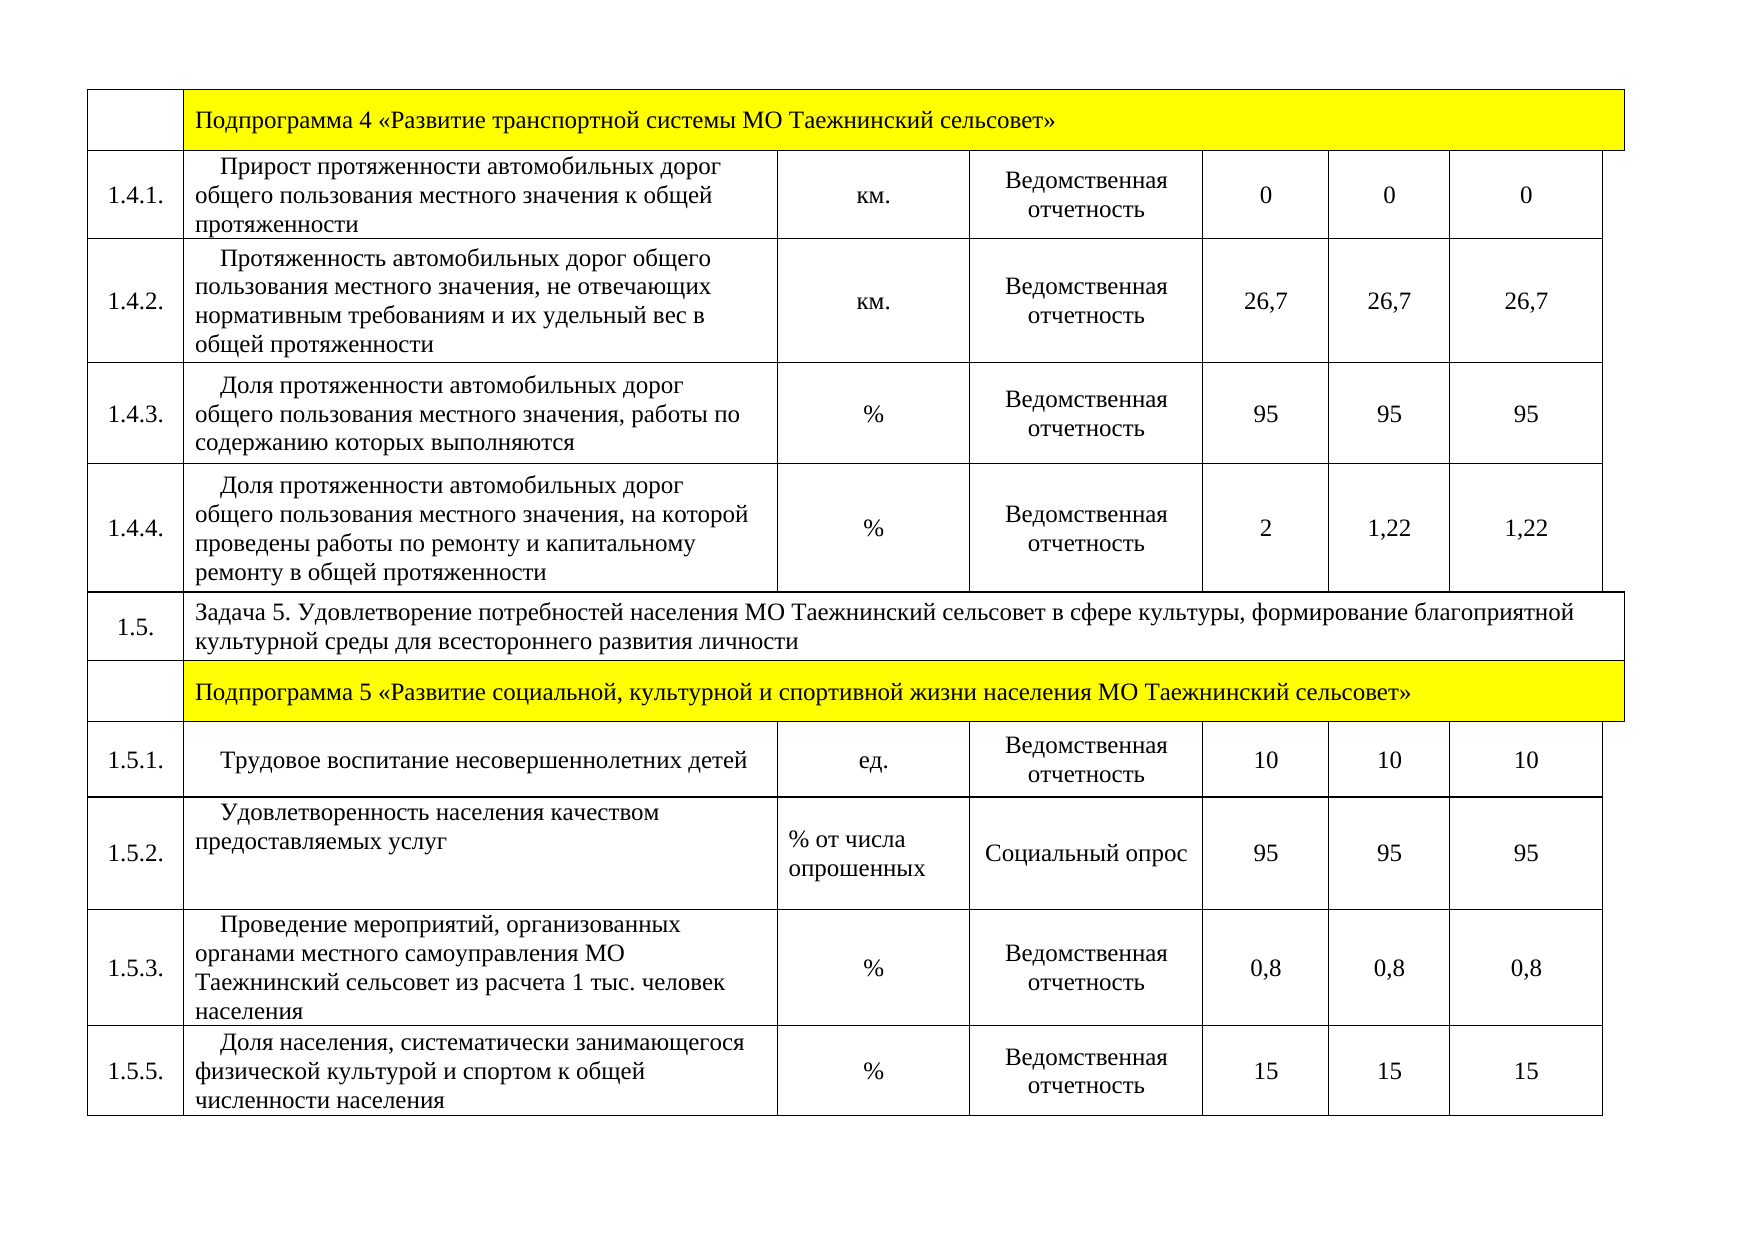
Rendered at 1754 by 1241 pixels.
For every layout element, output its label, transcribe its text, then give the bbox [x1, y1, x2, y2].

table_cell 95 [1329, 363, 1449, 463]
table_cell 0 [1203, 151, 1328, 237]
table_cell 1.5.5. [88, 1026, 183, 1115]
table_cell 0,8 [1450, 910, 1602, 1024]
table_cell 95 [1329, 798, 1449, 908]
table_cell 26,7 [1203, 239, 1328, 362]
table_cell Доля населения, систематически занимающегося физической культурой и спортом к общей численности населения [184, 1026, 777, 1115]
table_cell км. [778, 151, 969, 237]
table_cell Доля протяженности автомобильных дорог общего пользования местного значения, на которой проведены работы по ремонту и капитальному ремонту в общей протяженности [184, 464, 777, 591]
table_cell 95 [1203, 363, 1328, 463]
table_cell 1.4.2. [88, 239, 183, 362]
table_cell % [778, 363, 969, 463]
table_cell Подпрограмма 5 «Развитие социальной, культурной и спортивной жизни населения МО Таежнинский сельсовет» [184, 661, 1624, 721]
table_cell 95 [1450, 363, 1602, 463]
table_cell Проведение мероприятий, организованных органами местного самоуправления МО Таежнинский сельсовет из расчета 1 тыс. человек населения [184, 910, 777, 1024]
table_cell Удовлетворенность населения качеством предоставляемых услуг [184, 798, 777, 908]
table_cell Ведомственная отчетность [970, 1026, 1202, 1115]
table_cell Ведомственная отчетность [970, 239, 1202, 362]
table_cell 0 [1329, 151, 1449, 237]
table_cell % [778, 464, 969, 591]
table_cell Ведомственная отчетность [970, 363, 1202, 463]
table_cell 15 [1450, 1026, 1602, 1115]
table_cell 1.4.3. [88, 363, 183, 463]
table_cell Подпрограмма 4 «Развитие транспортной системы МО Таежнинский сельсовет» [184, 90, 1624, 150]
table_cell 1.5.2. [88, 798, 183, 908]
table_cell Ведомственная отчетность [970, 910, 1202, 1024]
table_cell 1,22 [1450, 464, 1602, 591]
table_cell Социальный опрос [970, 798, 1202, 908]
table_cell Протяженность автомобильных дорог общего пользования местного значения, не отвечающих нормативным требованиям и их удельный вес в общей протяженности [184, 239, 777, 362]
table_cell [88, 661, 183, 721]
table_cell 26,7 [1329, 239, 1449, 362]
table_cell 0 [1450, 151, 1602, 237]
table_cell 10 [1450, 722, 1602, 796]
table_cell 1.5. [88, 593, 183, 660]
table_cell 95 [1203, 798, 1328, 908]
table_cell 10 [1203, 722, 1328, 796]
table_cell 15 [1203, 1026, 1328, 1115]
table_cell ед. [778, 722, 969, 796]
table_cell 0,8 [1203, 910, 1328, 1024]
table_cell км. [778, 239, 969, 362]
table_cell 95 [1450, 798, 1602, 908]
table_cell 10 [1329, 722, 1449, 796]
table_cell 1,22 [1329, 464, 1449, 591]
table_cell 1.4.4. [88, 464, 183, 591]
table_cell Ведомственная отчетность [970, 722, 1202, 796]
table_cell Ведомственная отчетность [970, 464, 1202, 591]
table_cell Трудовое воспитание несовершеннолетних детей [184, 722, 777, 796]
table_cell 1.5.1. [88, 722, 183, 796]
table_cell 0,8 [1329, 910, 1449, 1024]
table_cell 1.4.1. [88, 151, 183, 237]
table_cell % [778, 910, 969, 1024]
table_cell 15 [1329, 1026, 1449, 1115]
table_cell % [778, 1026, 969, 1115]
table_cell [88, 90, 183, 150]
table_cell 1.5.3. [88, 910, 183, 1024]
table_cell Задача 5. Удовлетворение потребностей населения МО Таежнинский сельсовет в сфере культуры, формирование благоприятной культурной среды для всестороннего развития личности [184, 593, 1624, 660]
table_cell Доля протяженности автомобильных дорог общего пользования местного значения, работы по содержанию которых выполняются [184, 363, 777, 463]
table_cell Ведомственная отчетность [970, 151, 1202, 237]
table_cell % от числа опрошенных [778, 798, 969, 908]
table_cell 26,7 [1450, 239, 1602, 362]
table_cell Прирост протяженности автомобильных дорог общего пользования местного значения к общей протяженности [184, 151, 777, 237]
table_cell 2 [1203, 464, 1328, 591]
